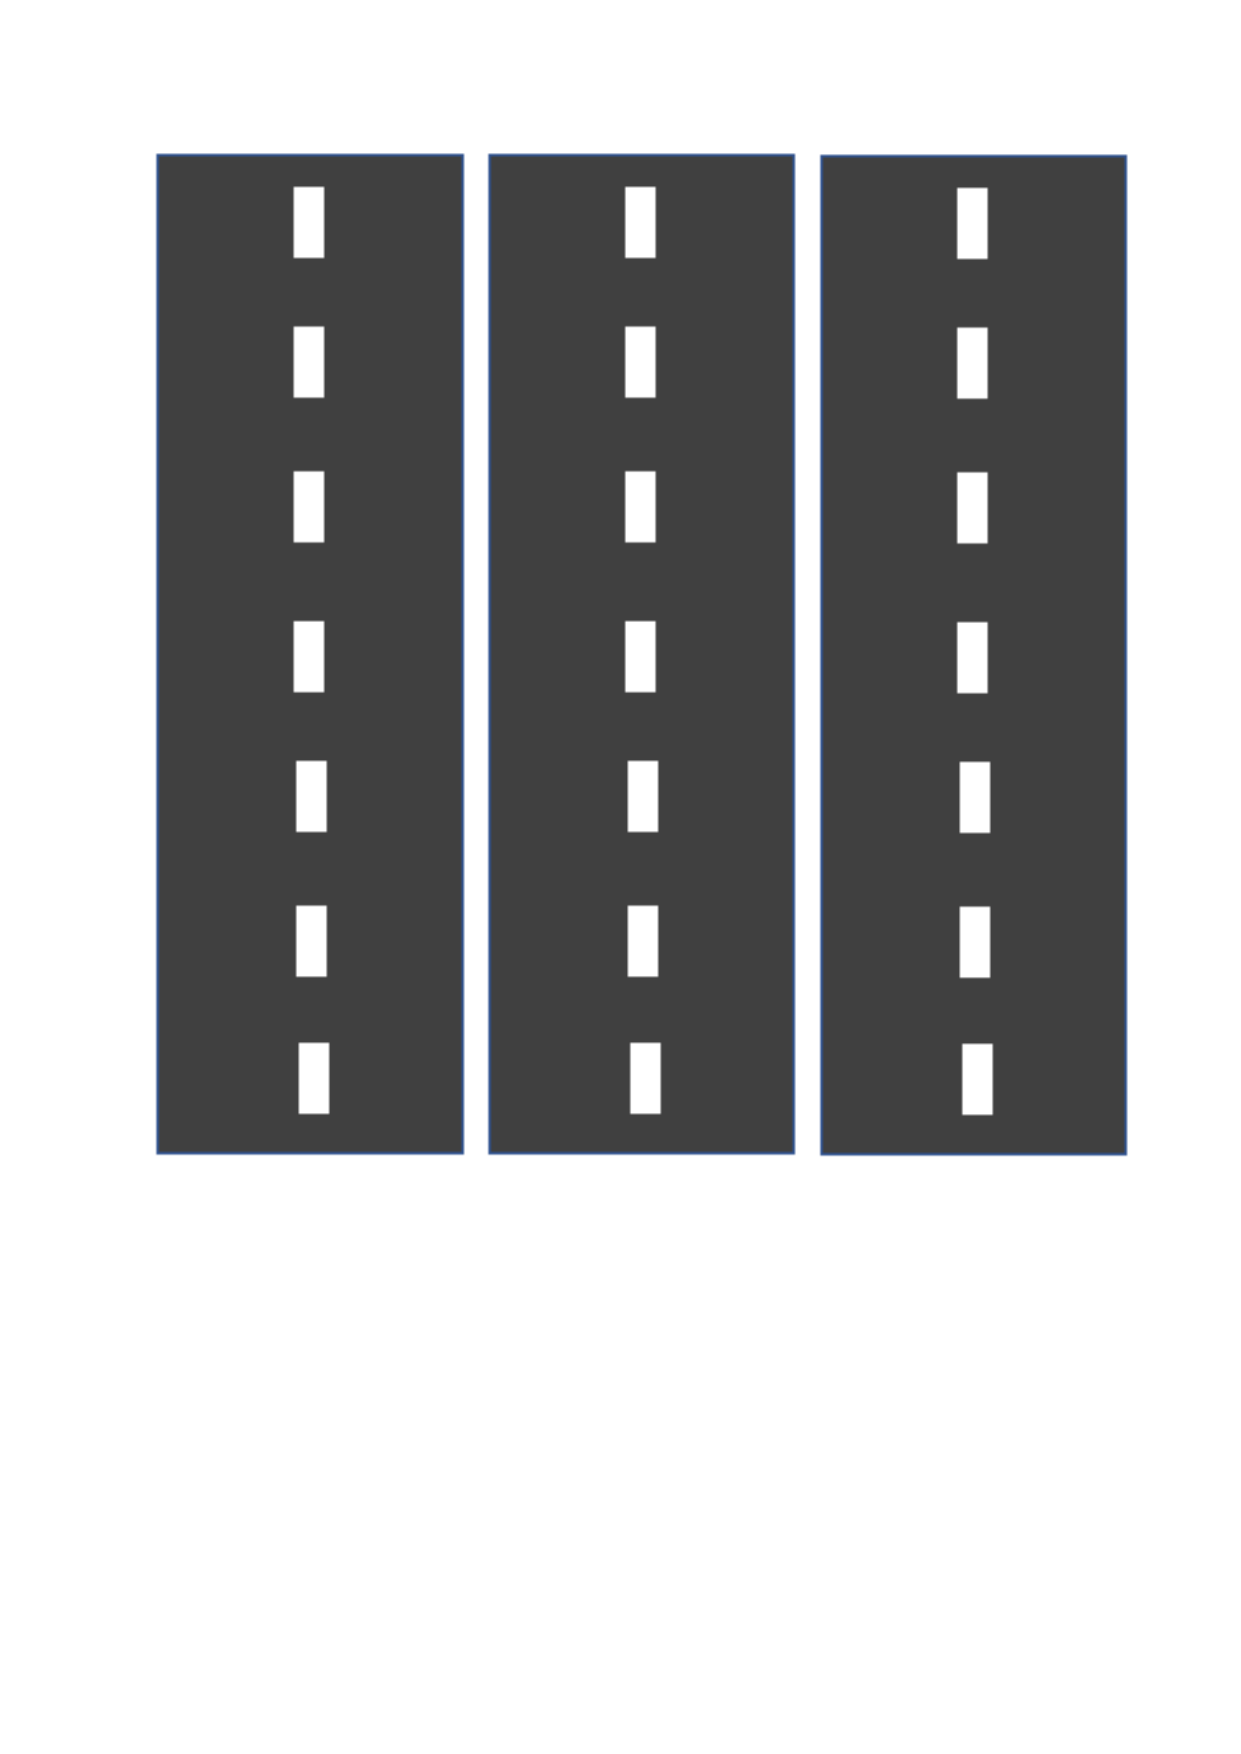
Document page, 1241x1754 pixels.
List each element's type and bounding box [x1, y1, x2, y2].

picture [147, 147, 1143, 1169]
